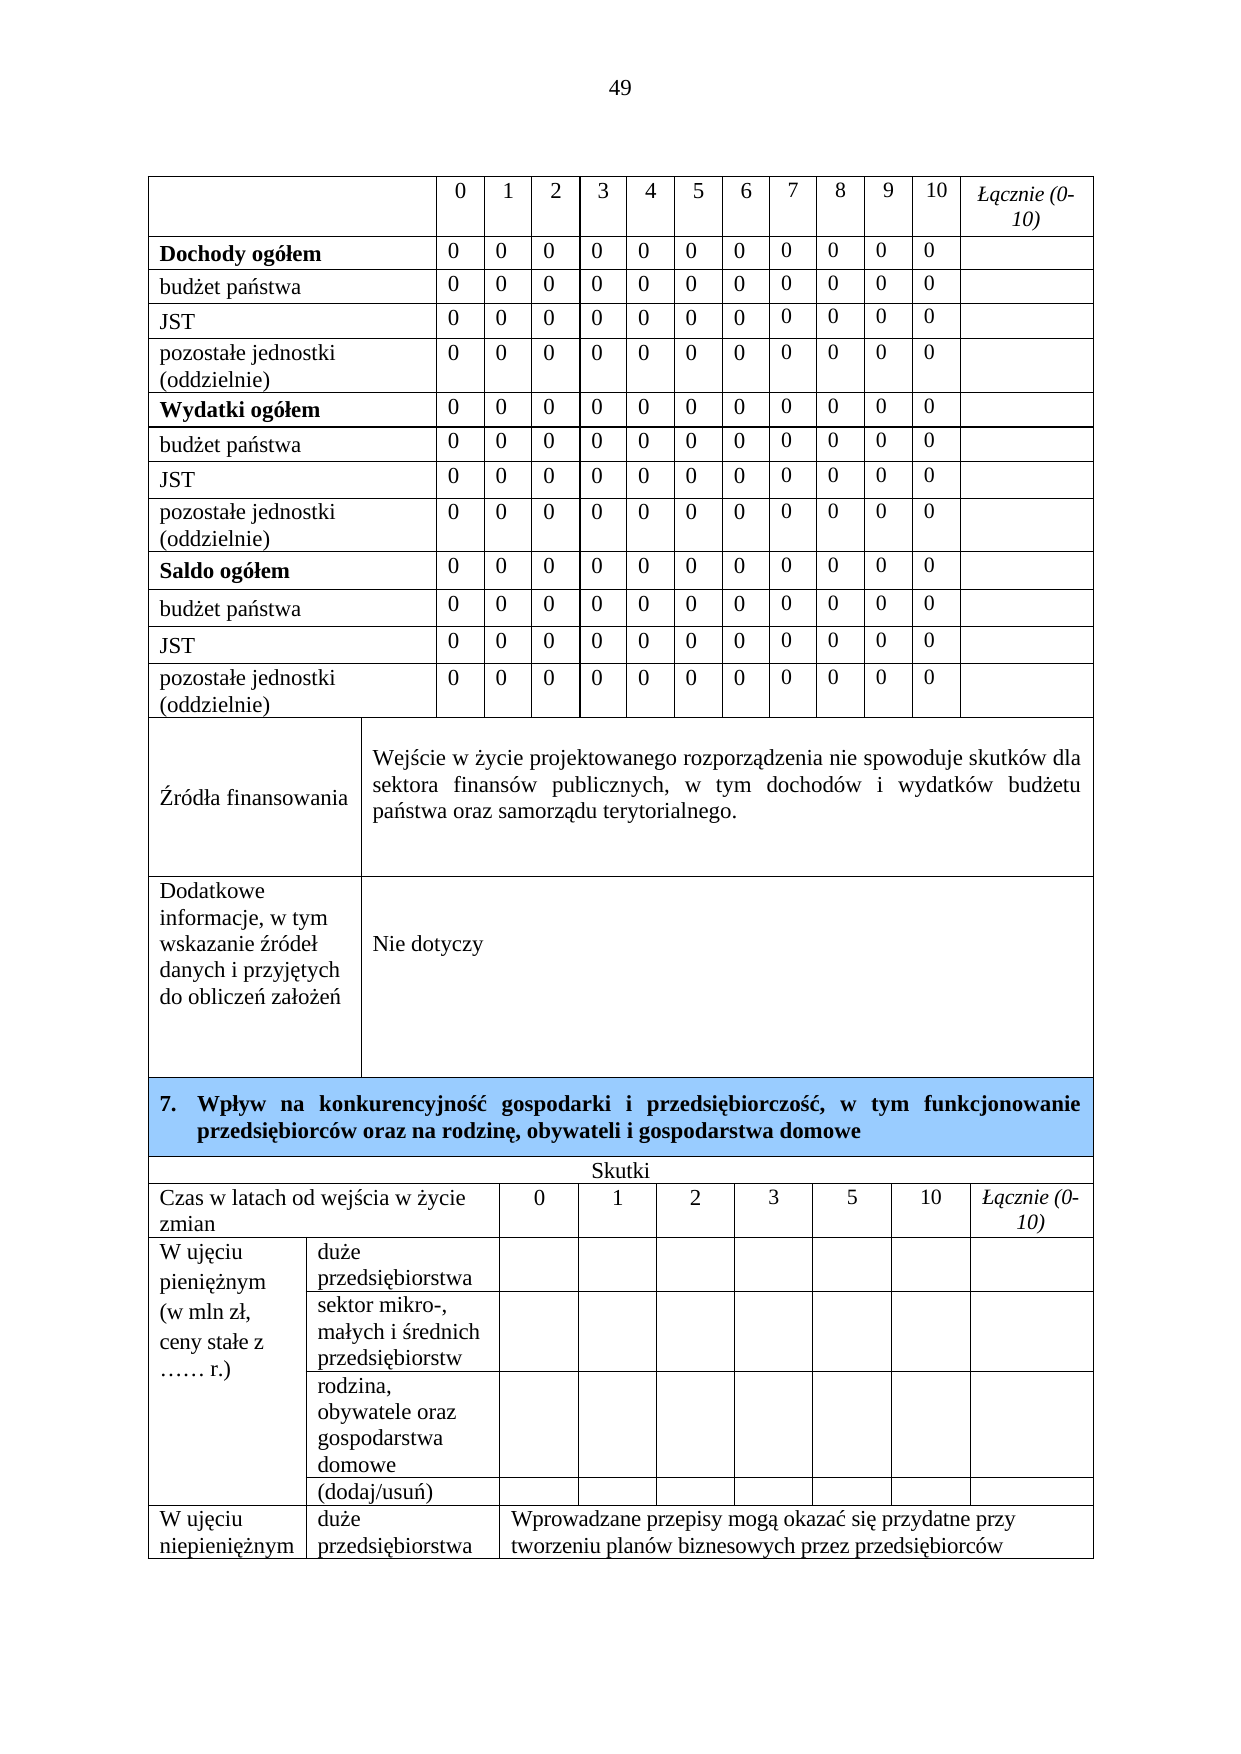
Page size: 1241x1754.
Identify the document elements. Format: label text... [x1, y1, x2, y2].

table_cell 0 [627, 664, 674, 717]
table_cell 0 [627, 393, 674, 426]
table_cell 0 [770, 270, 816, 302]
table_cell [971, 1372, 1093, 1477]
table_cell 0 [581, 664, 626, 717]
table_cell 0 [865, 428, 912, 461]
table_cell 0 [817, 428, 864, 461]
table_cell [579, 1372, 656, 1477]
table_cell 0 [675, 590, 722, 626]
table_cell Skutki [149, 1157, 1093, 1183]
table_cell 0 [485, 304, 531, 338]
table_cell 0 [865, 590, 912, 626]
table_cell 0 [485, 339, 531, 392]
table_cell 0 [437, 462, 484, 497]
table_cell 1 [485, 177, 531, 236]
table_cell 0 [581, 304, 626, 338]
table_cell 0 [532, 499, 579, 551]
table_cell 0 [627, 270, 674, 302]
table_cell 0 [437, 664, 484, 717]
table_cell 0 [485, 462, 531, 497]
table_cell 0 [500, 1184, 578, 1237]
table_cell 0 [723, 237, 769, 269]
table_cell JST [149, 304, 436, 338]
table_cell 0 [675, 627, 722, 663]
table_cell [657, 1372, 734, 1477]
table_cell 0 [675, 462, 722, 497]
table_cell [657, 1292, 734, 1371]
table_cell [961, 499, 1093, 551]
table_cell 0 [817, 462, 864, 497]
table_cell JST [149, 627, 436, 663]
table_cell 5 [813, 1184, 891, 1237]
table_cell 0 [581, 462, 626, 497]
table_cell 0 [437, 627, 484, 663]
table_cell 0 [437, 237, 484, 269]
table_cell 0 [817, 237, 864, 269]
table_cell 0 [532, 270, 579, 302]
table_cell [892, 1292, 970, 1371]
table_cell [149, 1506, 306, 1558]
table_cell Źródła finansowania [149, 718, 361, 876]
table_cell 0 [532, 237, 579, 269]
table_cell budżet państwa [149, 428, 436, 461]
table_cell 0 [865, 499, 912, 551]
table_cell [579, 1292, 656, 1371]
table_cell Saldo ogółem [149, 552, 436, 589]
table_cell [961, 552, 1093, 589]
table_cell Łącznie (0-10) [961, 177, 1093, 236]
table_cell 0 [723, 428, 769, 461]
table_cell (dodaj/usuń) [307, 1478, 499, 1504]
table_cell 0 [817, 393, 864, 426]
table_cell Dodatkowe informacje, w tym wskazanie źródeł danych i przyjętych do obliczeń założeń [149, 877, 361, 1077]
table_cell [735, 1478, 812, 1504]
table_cell 0 [581, 393, 626, 426]
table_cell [149, 177, 436, 236]
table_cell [307, 1506, 499, 1558]
table_cell 0 [627, 552, 674, 589]
table_cell pozostałe jednostki (oddzielnie) [149, 664, 436, 717]
table_cell [961, 237, 1093, 269]
table_cell [500, 1292, 578, 1371]
table_cell W ujęciu pieniężnym (w mln zł, ceny stałe z …… r.) [149, 1238, 306, 1504]
table_cell [813, 1372, 891, 1477]
table_cell 0 [675, 664, 722, 717]
table_cell [971, 1238, 1093, 1291]
table_cell [961, 462, 1093, 497]
table_cell 0 [675, 393, 722, 426]
table_cell 0 [770, 664, 816, 717]
table_cell 0 [865, 462, 912, 497]
table_cell 0 [770, 393, 816, 426]
table_cell 0 [485, 552, 531, 589]
table_cell 0 [770, 462, 816, 497]
table_cell 8 [817, 177, 864, 236]
table_cell 0 [913, 339, 960, 392]
table_cell 0 [627, 590, 674, 626]
table_cell 0 [723, 552, 769, 589]
table_cell 0 [627, 304, 674, 338]
table_cell 0 [532, 428, 579, 461]
table_cell [892, 1478, 970, 1504]
table_cell pozostałe jednostki (oddzielnie) [149, 339, 436, 392]
table_cell 0 [865, 304, 912, 338]
table_cell Czas w latach od wejścia w życie zmian [149, 1184, 499, 1237]
table_cell 1 [579, 1184, 656, 1237]
table_cell 0 [532, 552, 579, 589]
table_cell 0 [675, 499, 722, 551]
table_cell 0 [817, 270, 864, 302]
table_cell Dochody ogółem [149, 237, 436, 269]
table_cell 0 [770, 552, 816, 589]
table_cell 0 [817, 664, 864, 717]
table_cell 9 [865, 177, 912, 236]
table_cell 0 [485, 270, 531, 302]
table_cell 0 [485, 237, 531, 269]
table_cell 0 [675, 552, 722, 589]
table_cell 4 [627, 177, 674, 236]
table_cell 0 [913, 270, 960, 302]
table_cell 0 [770, 237, 816, 269]
table_cell 0 [675, 428, 722, 461]
table_cell [961, 393, 1093, 426]
table_cell 0 [723, 627, 769, 663]
table_cell [892, 1238, 970, 1291]
table_cell 0 [627, 627, 674, 663]
table_cell 0 [675, 304, 722, 338]
table_cell Nie dotyczy [362, 877, 1093, 1077]
table_cell 0 [485, 428, 531, 461]
table_cell 0 [437, 499, 484, 551]
table_cell 0 [485, 393, 531, 426]
table_cell 0 [865, 237, 912, 269]
table_cell 0 [581, 270, 626, 302]
table_cell 0 [532, 627, 579, 663]
table_cell budżet państwa [149, 590, 436, 626]
table_cell 0 [437, 428, 484, 461]
table_cell [961, 627, 1093, 663]
table_cell Łącznie (0-10) [971, 1184, 1093, 1237]
table_cell [961, 270, 1093, 302]
table_cell [971, 1292, 1093, 1371]
table_cell 0 [485, 590, 531, 626]
table_cell 0 [913, 304, 960, 338]
table_cell 0 [485, 499, 531, 551]
table_cell 3 [581, 177, 626, 236]
table_cell 0 [437, 339, 484, 392]
table_cell 6 [723, 177, 769, 236]
table_cell 0 [770, 304, 816, 338]
table_cell pozostałe jednostki (oddzielnie) [149, 499, 436, 551]
table_cell 0 [532, 339, 579, 392]
table_cell 0 [485, 627, 531, 663]
table_cell [813, 1478, 891, 1504]
table_cell 0 [675, 339, 722, 392]
table_cell duże przedsiębiorstwa [307, 1238, 499, 1291]
table_cell 0 [913, 462, 960, 497]
table_cell [500, 1372, 578, 1477]
table_cell 0 [817, 552, 864, 589]
table_cell [657, 1238, 734, 1291]
table_cell 0 [532, 590, 579, 626]
table_cell 0 [770, 339, 816, 392]
table_cell 10 [892, 1184, 970, 1237]
table_cell [500, 1478, 578, 1504]
table_cell 0 [675, 270, 722, 302]
table_cell 0 [437, 270, 484, 302]
table_cell 0 [581, 590, 626, 626]
table_cell 0 [817, 590, 864, 626]
table_cell [971, 1478, 1093, 1504]
table_cell 7 [770, 177, 816, 236]
table_cell 0 [817, 627, 864, 663]
table_cell 0 [627, 499, 674, 551]
table_cell 0 [913, 393, 960, 426]
table_cell Wpływ na konkurencyjność gospodarki i przedsiębiorczość, w tym funkcjonowanie przedsiębiorców oraz na rodzinę, obywateli i gospodarstwa domowe [149, 1078, 1093, 1156]
table_cell 0 [913, 499, 960, 551]
table_cell [961, 304, 1093, 338]
table_cell 0 [723, 270, 769, 302]
table_cell 0 [865, 664, 912, 717]
table_cell 0 [581, 499, 626, 551]
table_cell 0 [485, 664, 531, 717]
table_cell sektor mikro-, małych i średnich przedsiębiorstw [307, 1292, 499, 1371]
table_cell 0 [817, 339, 864, 392]
table_cell 0 [723, 499, 769, 551]
table_cell 2 [532, 177, 579, 236]
table_cell 0 [437, 304, 484, 338]
table_cell [735, 1372, 812, 1477]
table_cell [961, 664, 1093, 717]
table_cell 0 [723, 664, 769, 717]
table_cell 0 [723, 462, 769, 497]
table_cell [500, 1506, 1093, 1558]
table_cell 0 [437, 177, 484, 236]
table_cell 0 [723, 590, 769, 626]
table_cell 0 [913, 627, 960, 663]
table_cell 0 [865, 552, 912, 589]
table_cell [892, 1372, 970, 1477]
table_cell 0 [627, 428, 674, 461]
table_cell 0 [723, 339, 769, 392]
table_cell 0 [817, 499, 864, 551]
table_cell [735, 1292, 812, 1371]
table_cell [813, 1292, 891, 1371]
table_cell 0 [581, 339, 626, 392]
table_cell 0 [581, 428, 626, 461]
table_cell 0 [532, 304, 579, 338]
table_cell [961, 428, 1093, 461]
table_cell budżet państwa [149, 270, 436, 302]
table_cell 0 [770, 627, 816, 663]
table_cell 0 [770, 428, 816, 461]
table_cell 0 [627, 462, 674, 497]
table_cell 0 [913, 590, 960, 626]
table_cell 0 [723, 393, 769, 426]
table_cell 0 [865, 393, 912, 426]
table_cell 0 [865, 339, 912, 392]
table_cell [961, 590, 1093, 626]
table_cell 0 [723, 304, 769, 338]
table_cell 0 [913, 237, 960, 269]
table_cell 0 [581, 237, 626, 269]
table_cell 0 [532, 462, 579, 497]
table_cell 0 [437, 393, 484, 426]
table_cell 0 [913, 664, 960, 717]
table_cell [657, 1478, 734, 1504]
table_cell 2 [657, 1184, 734, 1237]
table_cell 0 [437, 590, 484, 626]
table_cell 0 [627, 237, 674, 269]
table_cell 5 [675, 177, 722, 236]
table_cell 0 [675, 237, 722, 269]
table_cell [579, 1478, 656, 1504]
table_cell Wejście w życie projektowanego rozporządzenia nie spowoduje skutków dla sektora finansów publicznych, w tym dochodów i wydatków budżetu państwa oraz samorządu terytorialnego. [362, 718, 1093, 876]
table_cell 0 [865, 627, 912, 663]
table_cell 0 [913, 428, 960, 461]
table_cell 0 [627, 339, 674, 392]
table_cell 0 [532, 664, 579, 717]
table_cell 0 [437, 552, 484, 589]
table_cell rodzina, obywatele oraz gospodarstwa domowe [307, 1372, 499, 1477]
table_cell 0 [532, 393, 579, 426]
table_cell 0 [770, 499, 816, 551]
table_cell [961, 339, 1093, 392]
table_cell 3 [735, 1184, 812, 1237]
table_cell Wydatki ogółem [149, 393, 436, 426]
table_cell 0 [913, 552, 960, 589]
table_cell 0 [581, 552, 626, 589]
table_cell [813, 1238, 891, 1291]
table_cell [735, 1238, 812, 1291]
table_cell [500, 1238, 578, 1291]
table_cell 0 [865, 270, 912, 302]
table_cell 0 [817, 304, 864, 338]
table_cell 0 [770, 590, 816, 626]
table_cell 10 [913, 177, 960, 236]
table_cell 0 [581, 627, 626, 663]
table_cell JST [149, 462, 436, 497]
table_cell [579, 1238, 656, 1291]
